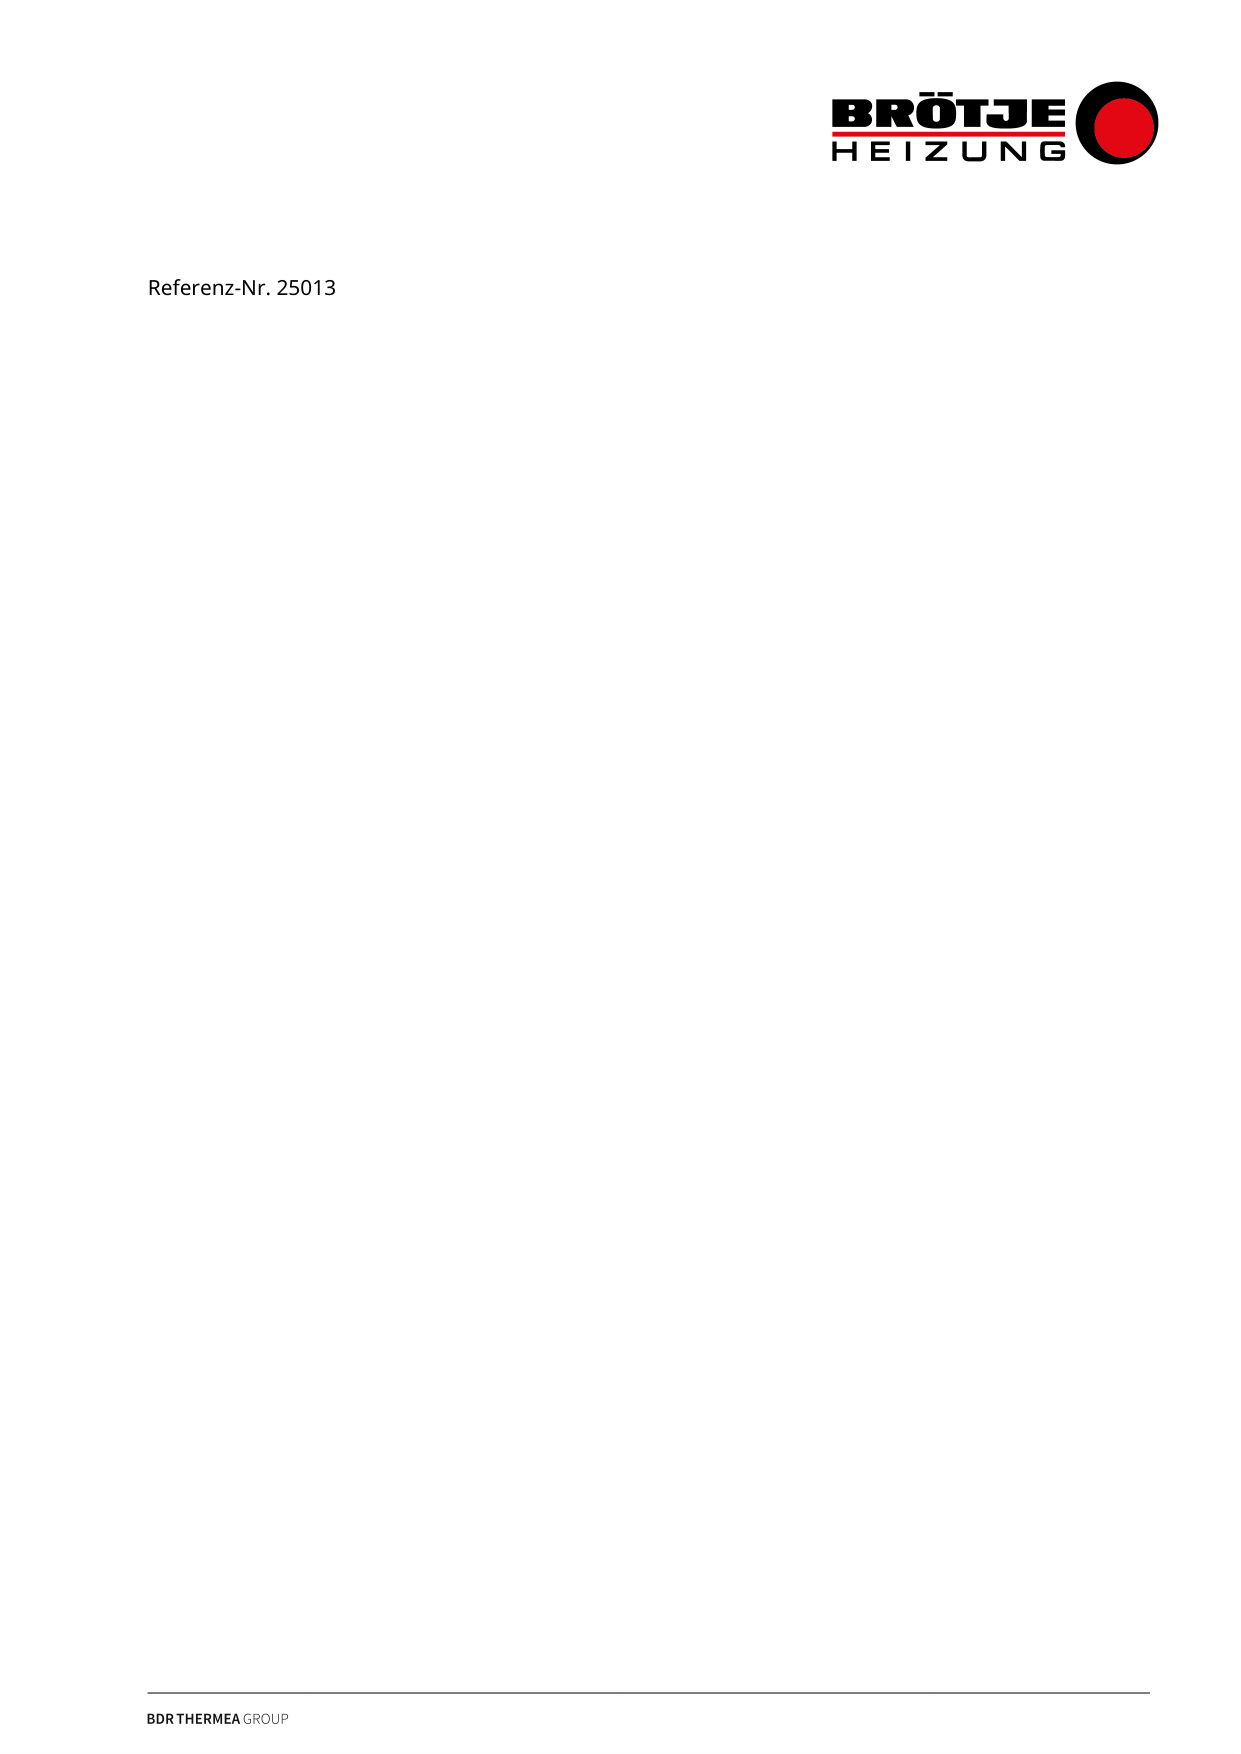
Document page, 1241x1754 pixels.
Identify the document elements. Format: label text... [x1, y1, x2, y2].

text Referenz-Nr. 25013 [148, 273, 1111, 302]
picture [0, 1683, 1238, 1754]
picture [1, 0, 1241, 183]
